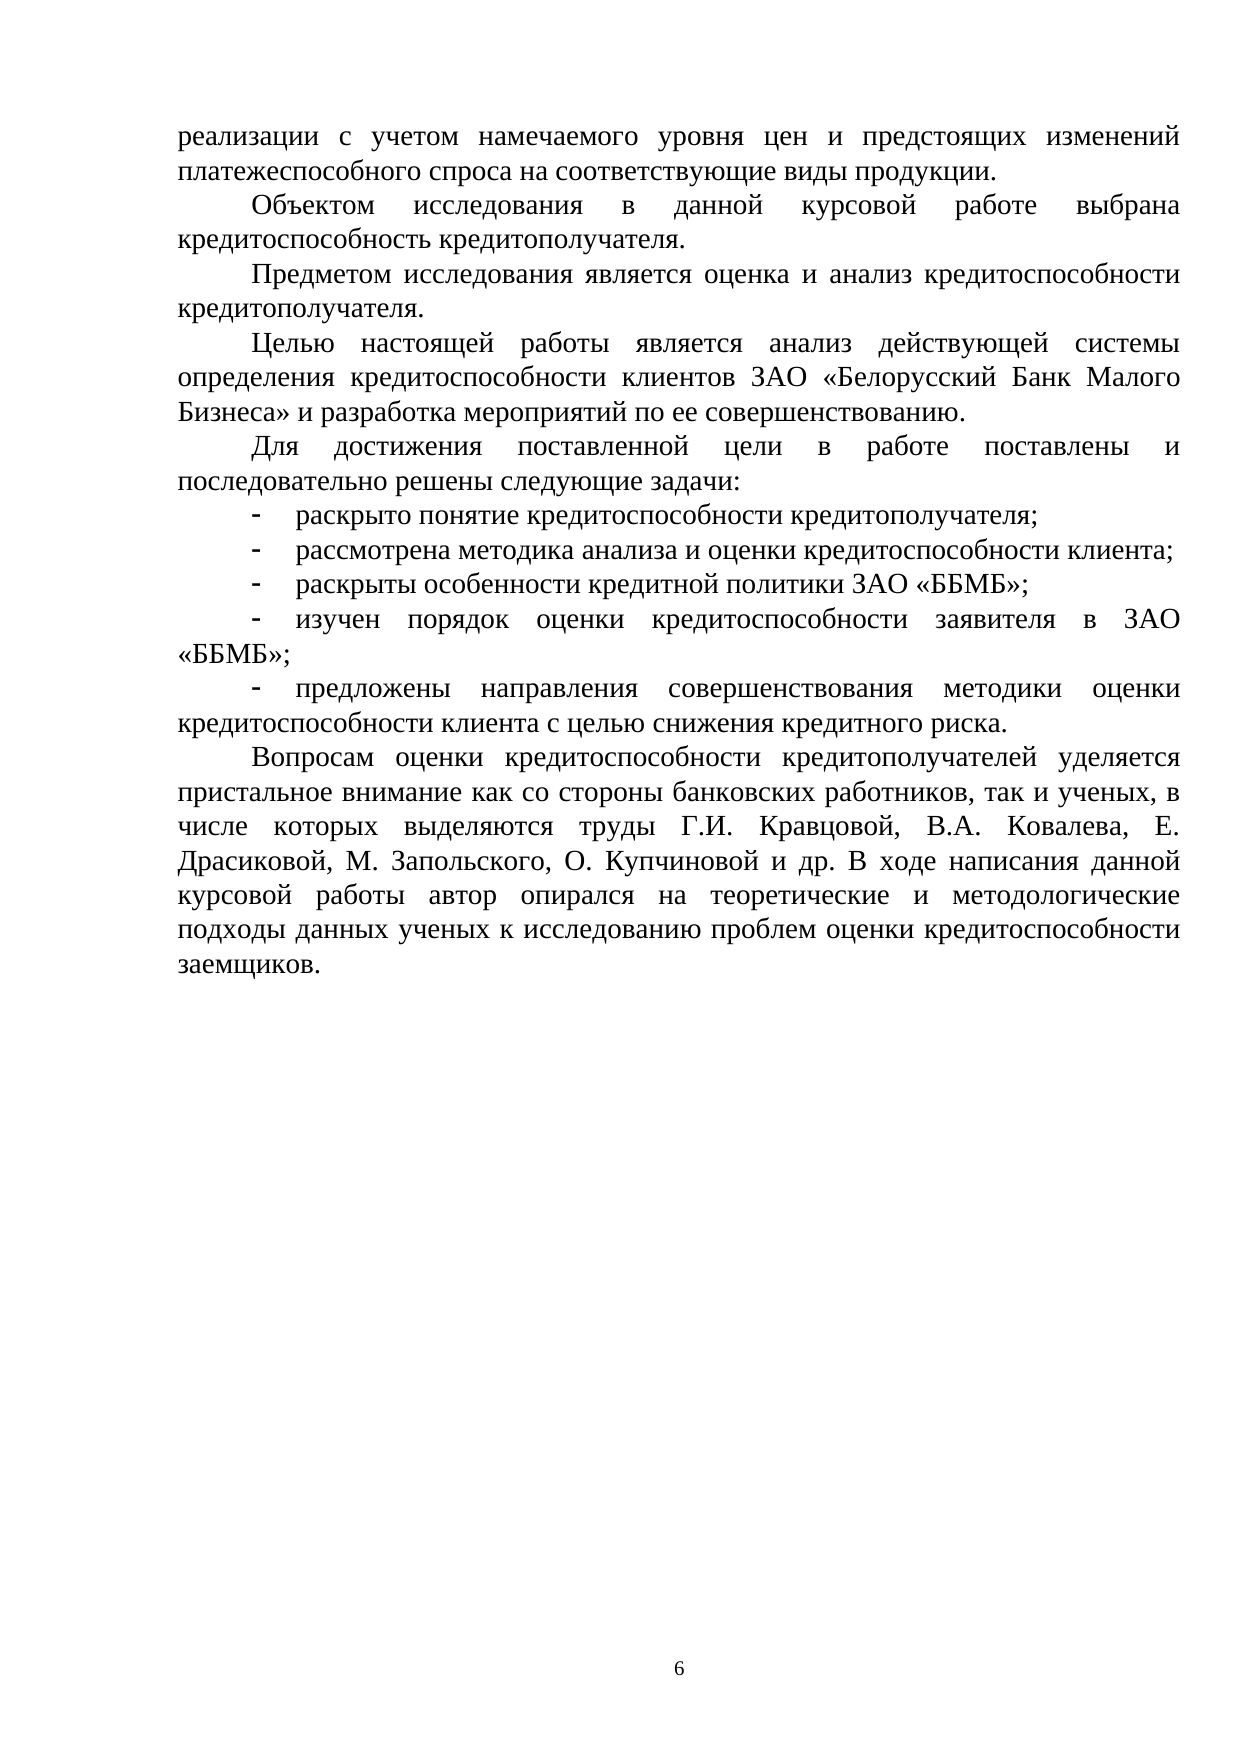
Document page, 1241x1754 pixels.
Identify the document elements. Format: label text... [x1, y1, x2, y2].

text Для достижения поставленной цели в работе поставлены и последовательно решены следующие задачи: [177, 428, 1181, 496]
text Предметом исследования является оценка и анализ кредитоспособности кредитополучателя. [177, 256, 1181, 324]
list рассмотрена методика анализа и оценки кредитоспособности клиента; [177, 532, 1181, 566]
list раскрыты особенности кредитной политики ЗАО «ББМБ»; [177, 567, 1181, 600]
list раскрыто понятие кредитоспособности кредитополучателя; [177, 497, 1181, 531]
text Вопросам оценки кредитоспособности кредитополучателей уделяется пристальное внимание как со стороны банковских работников, так и ученых, в числе которых выделяются труды Г.И. Кравцовой, В.А. Ковалева, Е. Драсиковой, М. Запольского, О. Купчиновой и др. В ходе написания данной курсовой работы автор опирался на теоретические и методологические подходы данных ученых к исследованию проблем оценки кредитоспособности заемщиков. [177, 739, 1181, 980]
list изучен порядок оценки кредитоспособности заявителя в ЗАО «ББМБ»; [177, 601, 1181, 669]
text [177, 118, 1181, 186]
text Целью настоящей работы является анализ действующей системы определения кредитоспособности клиентов ЗАО «Белорусский Банк Малого Бизнеса» и разработка мероприятий по ее совершенствованию. [177, 325, 1181, 427]
list предложены направления совершенствования методики оценки кредитоспособности клиента с целью снижения кредитного риска. [177, 670, 1181, 738]
text Объектом исследования в данной курсовой работе выбрана кредитоспособность кредитополучателя. [177, 187, 1181, 255]
